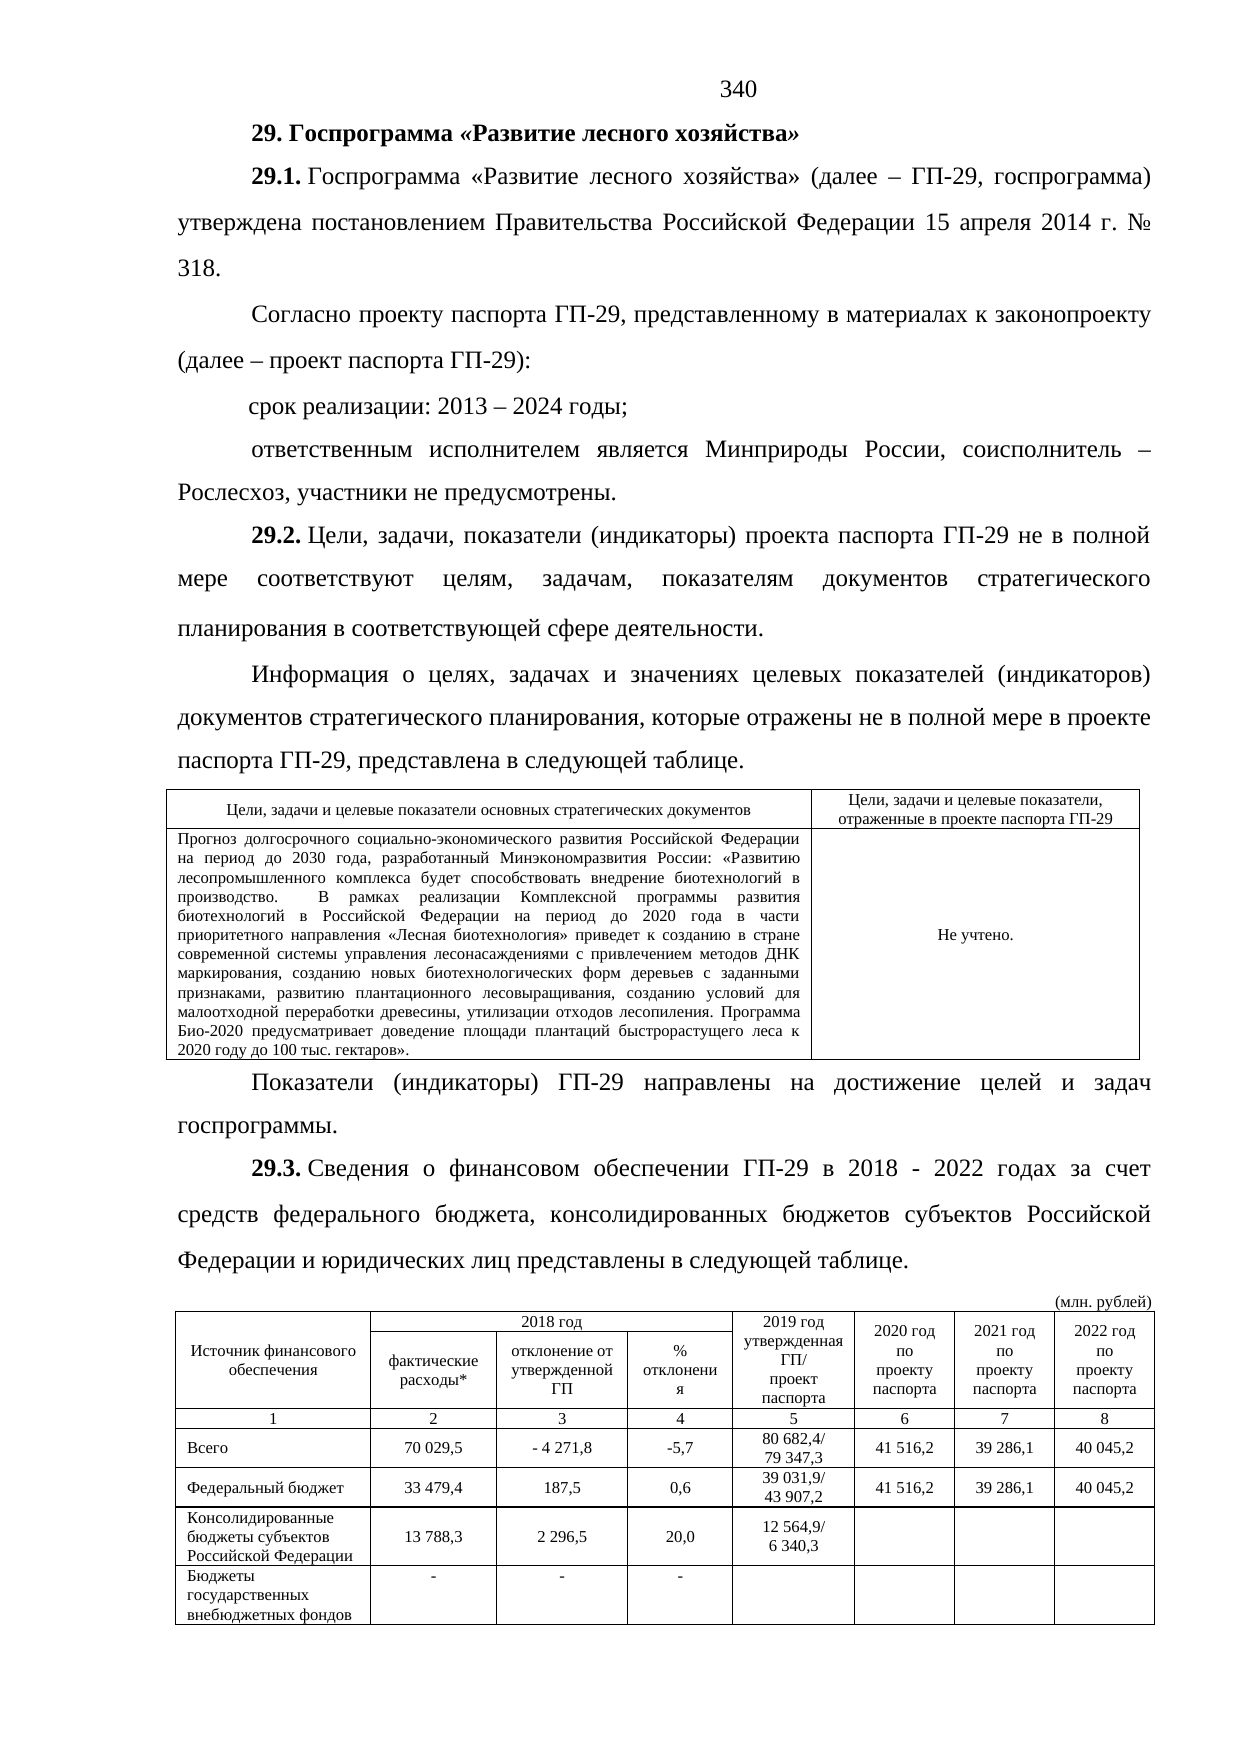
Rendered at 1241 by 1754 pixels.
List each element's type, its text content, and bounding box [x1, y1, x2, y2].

table_header Цели, задачи и целевые показатели основных стратегических документов [167, 790, 811, 828]
table_cell отклонение от утвержденной ГП [497, 1332, 627, 1407]
table_cell 2 [371, 1409, 496, 1428]
table_cell 6 [855, 1409, 954, 1428]
table_cell 40 045,2 [1055, 1468, 1154, 1506]
table_cell 40 045,2 [1055, 1429, 1154, 1467]
table_cell 39 286,1 [955, 1468, 1054, 1506]
table_cell Бюджеты государственных внебюджетных фондов [176, 1566, 370, 1623]
table_cell - [497, 1566, 627, 1623]
table_header Цели, задачи и целевые показатели, отраженные в проекте паспорта ГП-29 [812, 790, 1139, 828]
table_cell 39 286,1 [955, 1429, 1054, 1467]
table_cell [855, 1566, 954, 1623]
table_cell 5 [733, 1409, 854, 1428]
table_cell 80 682,4/ 79 347,3 [733, 1429, 854, 1467]
table_cell Не учтено. [812, 829, 1139, 1059]
text 29.2. Цели, задачи, показатели (индикаторы) проекта паспорта ГП-29 не в полной мере соответствуют целям, задачам, показателям документов стратегического планирования в соответствующей сфере деятельности. [177, 520, 1152, 642]
table_cell Консолидированные бюджеты субъектов Российской Федерации [176, 1508, 370, 1565]
table_cell 7 [955, 1409, 1054, 1428]
table_cell [955, 1566, 1054, 1623]
table_cell [1055, 1566, 1154, 1623]
text Согласно проекту паспорта ГП-29, представленному в материалах к законопроекту (далее – проект паспорта ГП-29): [177, 299, 1152, 374]
table_cell 12 564,9/ 6 340,3 [733, 1508, 854, 1565]
table_cell - 4 271,8 [497, 1429, 627, 1467]
table_cell [1055, 1508, 1154, 1565]
table_header 2021 год по проекту паспорта [955, 1312, 1054, 1407]
table_cell - [628, 1566, 732, 1623]
table_header 2019 год утвержденная ГП/ проект паспорта [733, 1312, 854, 1407]
table_cell 41 516,2 [855, 1468, 954, 1506]
table_cell фактические расходы* [371, 1332, 496, 1407]
table_cell 4 [628, 1409, 732, 1428]
table_cell -5,7 [628, 1429, 732, 1467]
table_cell Прогноз долгосрочного социально-экономического развития Российской Федерации на период до 2030 года, разработанный Минэкономразвития России: «Развитию лесопромышленного комплекса будет способствовать внедрение биотехнологий в производство. В рамках реализации Комплексной программы развития биотехнологий в Российской Федерации на период до 2020 года в части приоритетного направления «Лесная биотехнология» приведет к созданию в стране современной системы управления лесонасаждениями с привлечением методов ДНК маркирования, созданию новых биотехнологических форм деревьев с заданными признаками, развитию плантационного лесовыращивания, созданию условий для малоотходной переработки древесины, утилизации отходов лесопиления. Программа Био-2020 предусматривает доведение площади плантаций быстрорастущего леса к 2020 году до 100 тыс. гектаров». [167, 829, 811, 1059]
table_cell Федеральный бюджет [176, 1468, 370, 1506]
table_cell 187,5 [497, 1468, 627, 1506]
table_cell [955, 1508, 1054, 1565]
table_header Источник финансового обеспечения [176, 1312, 370, 1407]
table_cell 3 [497, 1409, 627, 1428]
table_header 2018 год [371, 1312, 732, 1331]
text 29. Госпрограмма «Развитие лесного хозяйства» [177, 118, 1152, 147]
table_cell 0,6 [628, 1468, 732, 1506]
table_cell 1 [176, 1409, 370, 1428]
table_cell 8 [1055, 1409, 1154, 1428]
table_cell [733, 1566, 854, 1623]
text Информация о целях, задачах и значениях целевых показателей (индикаторов) документов стратегического планирования, которые отражены не в полной мере в проекте паспорта ГП-29, представлена в следующей таблице. [177, 659, 1152, 774]
text (млн. рублей) [207, 1291, 1152, 1311]
text 29.3. Сведения о финансовом обеспечении ГП-29 в 2018 - 2022 годах за счет средств федерального бюджета, консолидированных бюджетов субъектов Российской Федерации и юридических лиц представлены в следующей таблице. [177, 1153, 1152, 1274]
table_header 2022 год по проекту паспорта [1055, 1312, 1154, 1407]
table_cell [855, 1508, 954, 1565]
table_header 2020 год по проекту паспорта [855, 1312, 954, 1407]
table_cell 70 029,5 [371, 1429, 496, 1467]
text ответственным исполнителем является Минприроды России, соисполнитель – Рослесхоз, участники не предусмотрены. [177, 434, 1152, 506]
table_cell 33 479,4 [371, 1468, 496, 1506]
text срок реализации: 2013 – 2024 годы; [177, 391, 1152, 420]
table_cell 2 296,5 [497, 1508, 627, 1565]
table_cell 20,0 [628, 1508, 732, 1565]
table_cell 41 516,2 [855, 1429, 954, 1467]
table_cell 13 788,3 [371, 1508, 496, 1565]
table_cell - [371, 1566, 496, 1623]
table_cell % отклонения [628, 1332, 732, 1407]
text 29.1. Госпрограмма «Развитие лесного хозяйства» (далее – ГП-29, госпрограмма) утверждена постановлением Правительства Российской Федерации 15 апреля 2014 г. № 318. [177, 161, 1152, 282]
table_cell 39 031,9/ 43 907,2 [733, 1468, 854, 1506]
table_cell Всего [176, 1429, 370, 1467]
text Показатели (индикаторы) ГП-29 направлены на достижение целей и задач госпрограммы. [177, 1067, 1152, 1139]
